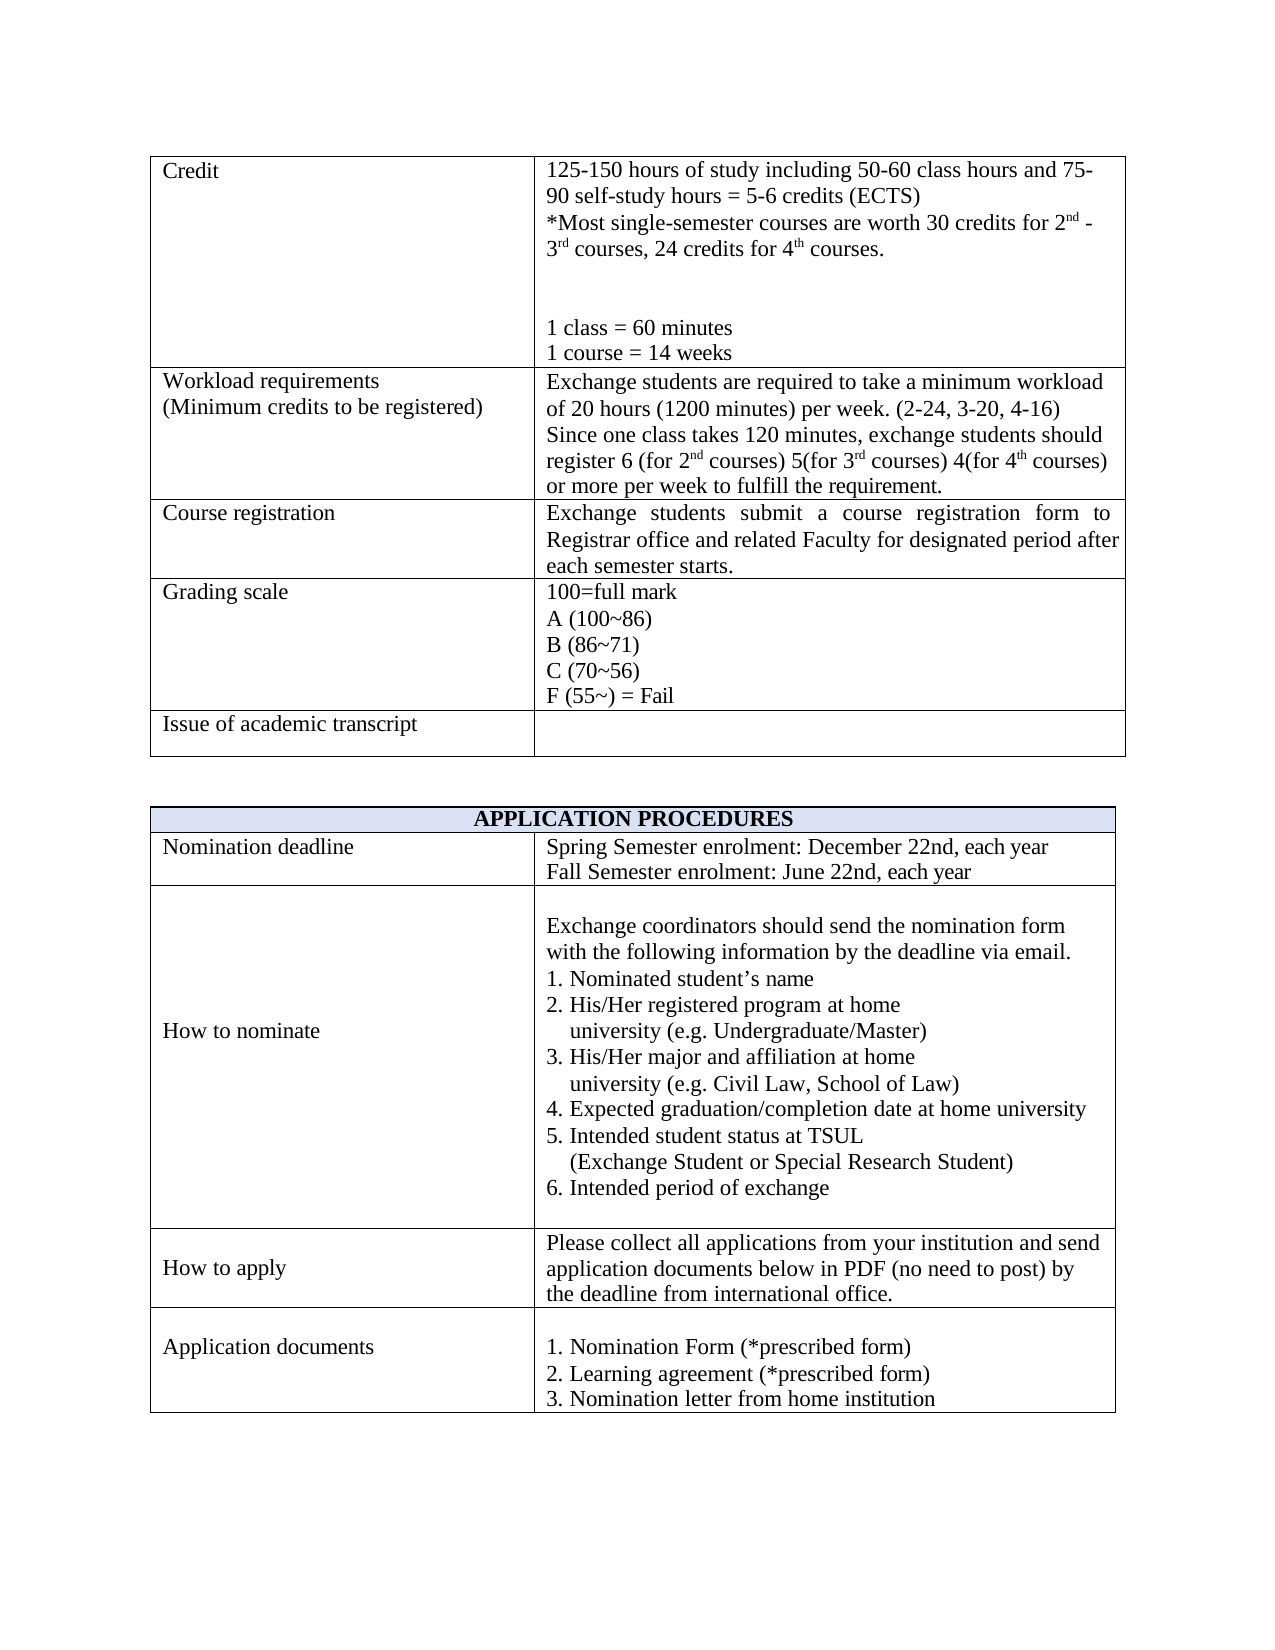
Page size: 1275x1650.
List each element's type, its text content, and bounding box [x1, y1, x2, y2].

table_header APPLICATION PROCEDURES [151, 808, 1115, 832]
table_cell Issue of academic transcript [151, 711, 534, 756]
table_cell Exchange students submit a course registration form to Registrar office and related Faculty for designated period after each semester starts. [535, 500, 1125, 578]
table_cell Grading scale [151, 579, 534, 710]
table_header Credit [151, 157, 534, 367]
table_cell Application documents [151, 1308, 534, 1412]
table_cell Exchange coordinators should send the nomination form with the following information by the deadline via email. Nominated student’s name His/Her registered program at home university (e.g. Undergraduate/Master) His/Her major and affiliation at home university (e.g. Civil Law, School of Law) Expected graduation/completion date at home university Intended student status at TSUL (Exchange Student or Special Research Student) Intended period of exchange [535, 886, 1115, 1228]
table_cell Nomination Form (*prescribed form) Learning agreement (*prescribed form) Nomination letter from home institution [535, 1308, 1115, 1412]
table_cell 100=full mark A (100~86) B (86~71) C (70~56) F (55~) = Fail [535, 579, 1125, 710]
table_cell Workload requirements (Minimum credits to be registered) [151, 368, 534, 499]
table_cell Please collect all applications from your institution and send application documents below in PDF (no need to post) by the deadline from international office. [535, 1229, 1115, 1307]
table_header 125-150 hours of study including 50-60 class hours and 75- 90 self-study hours = 5-6 credits (ECTS) *Most single-semester courses are worth 30 credits for 2nd - 3rd courses, 24 credits for 4th courses. 1 class = 60 minutes 1 course = 14 weeks [535, 157, 1125, 367]
table_cell How to apply [151, 1229, 534, 1307]
table_cell How to nominate [151, 886, 534, 1228]
table_cell Spring Semester enrolment: December 22nd, each year Fall Semester enrolment: June 22nd, each year [535, 833, 1115, 885]
table_cell Exchange students are required to take a minimum workload of 20 hours (1200 minutes) per week. (2-24, 3-20, 4-16) Since one class takes 120 minutes, exchange students should register 6 (for 2nd courses) 5(for 3rd courses) 4(for 4th courses) or more per week to fulfill the requirement. [535, 368, 1125, 499]
table_cell Nomination deadline [151, 833, 534, 885]
table_cell Course registration [151, 500, 534, 578]
table_cell [535, 711, 1125, 756]
